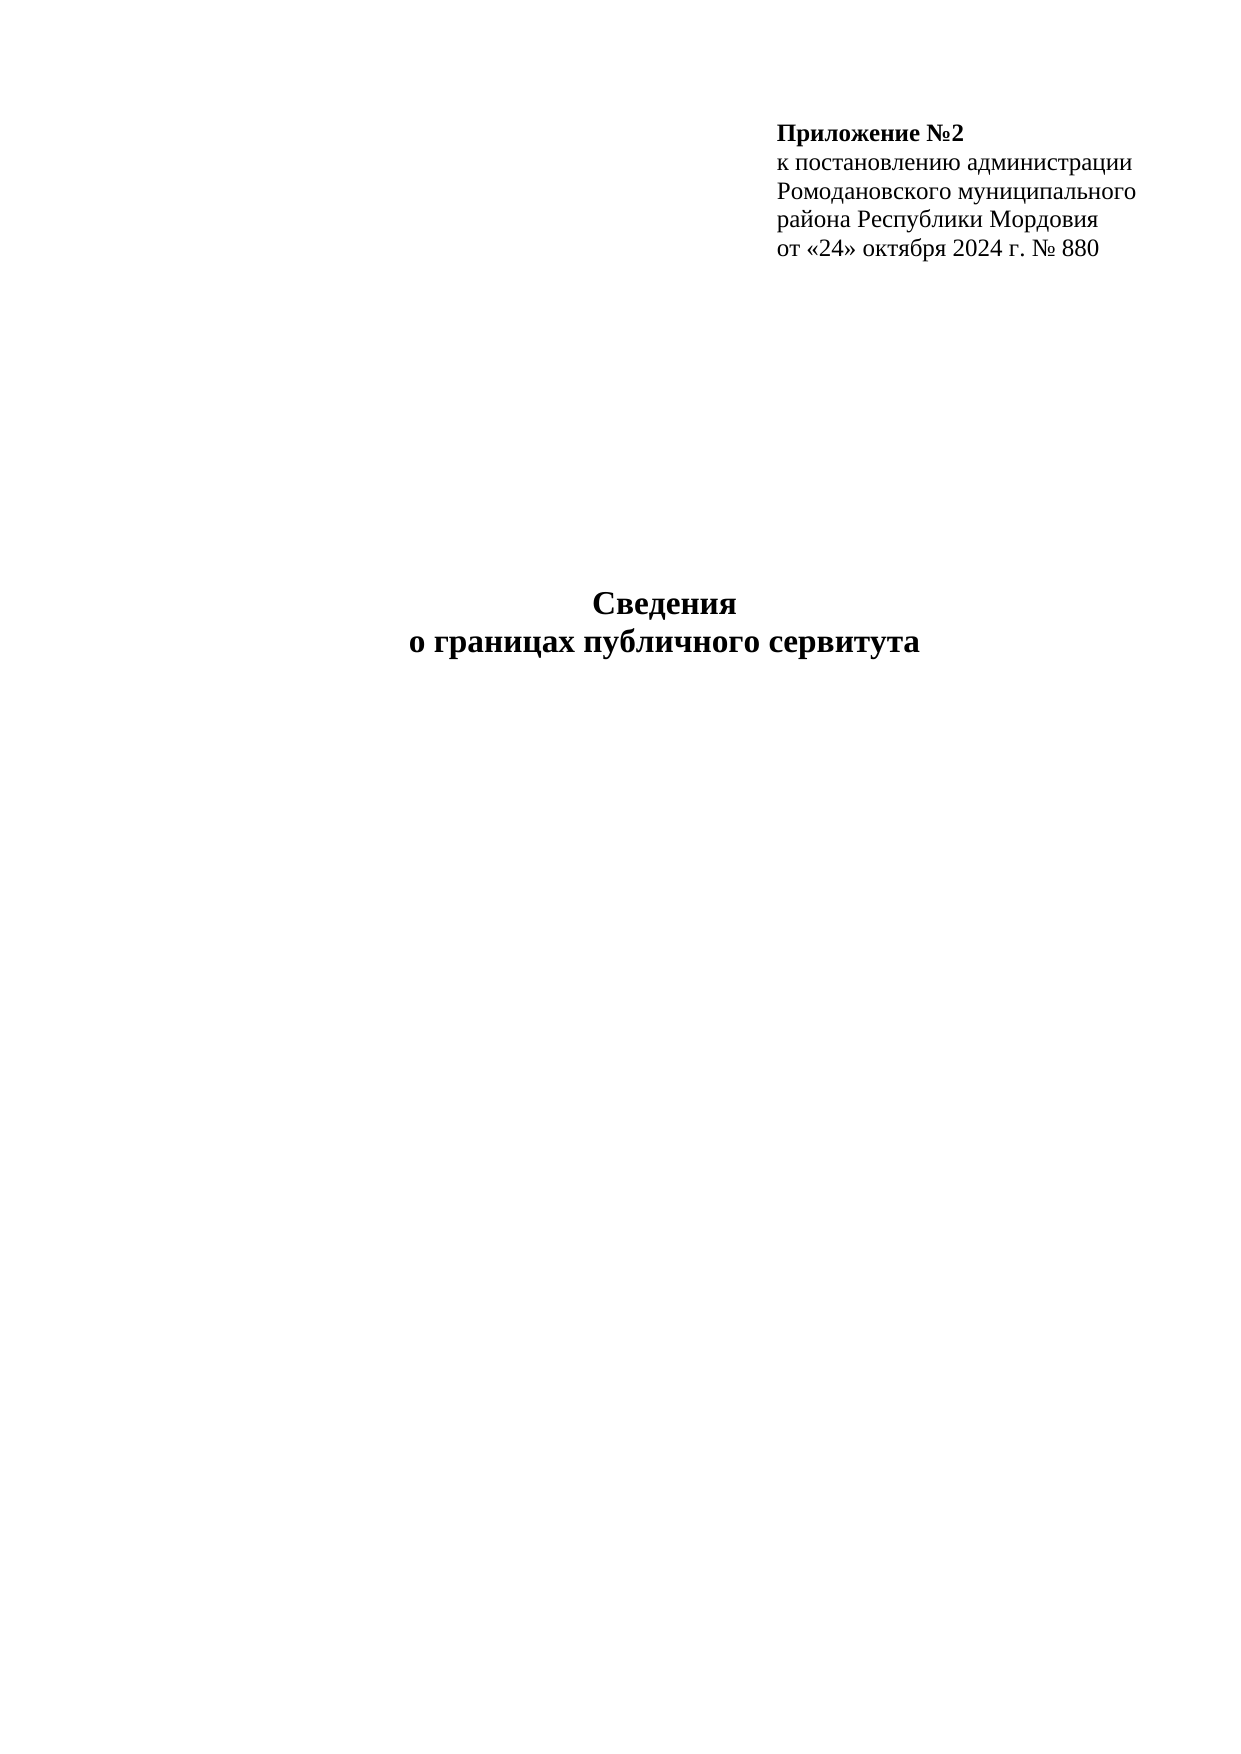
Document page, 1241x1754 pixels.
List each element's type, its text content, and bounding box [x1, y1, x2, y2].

text от «24» октября 2024 г. № 880 [777, 233, 1187, 262]
text Сведения [142, 583, 1187, 621]
text к постановлению администрации [777, 147, 1187, 176]
text Ромодановского муниципального [777, 176, 1187, 204]
text о границах публичного сервитута [142, 621, 1187, 660]
text района Республики Мордовия [777, 204, 1187, 233]
text Приложение №2 [777, 118, 1187, 147]
